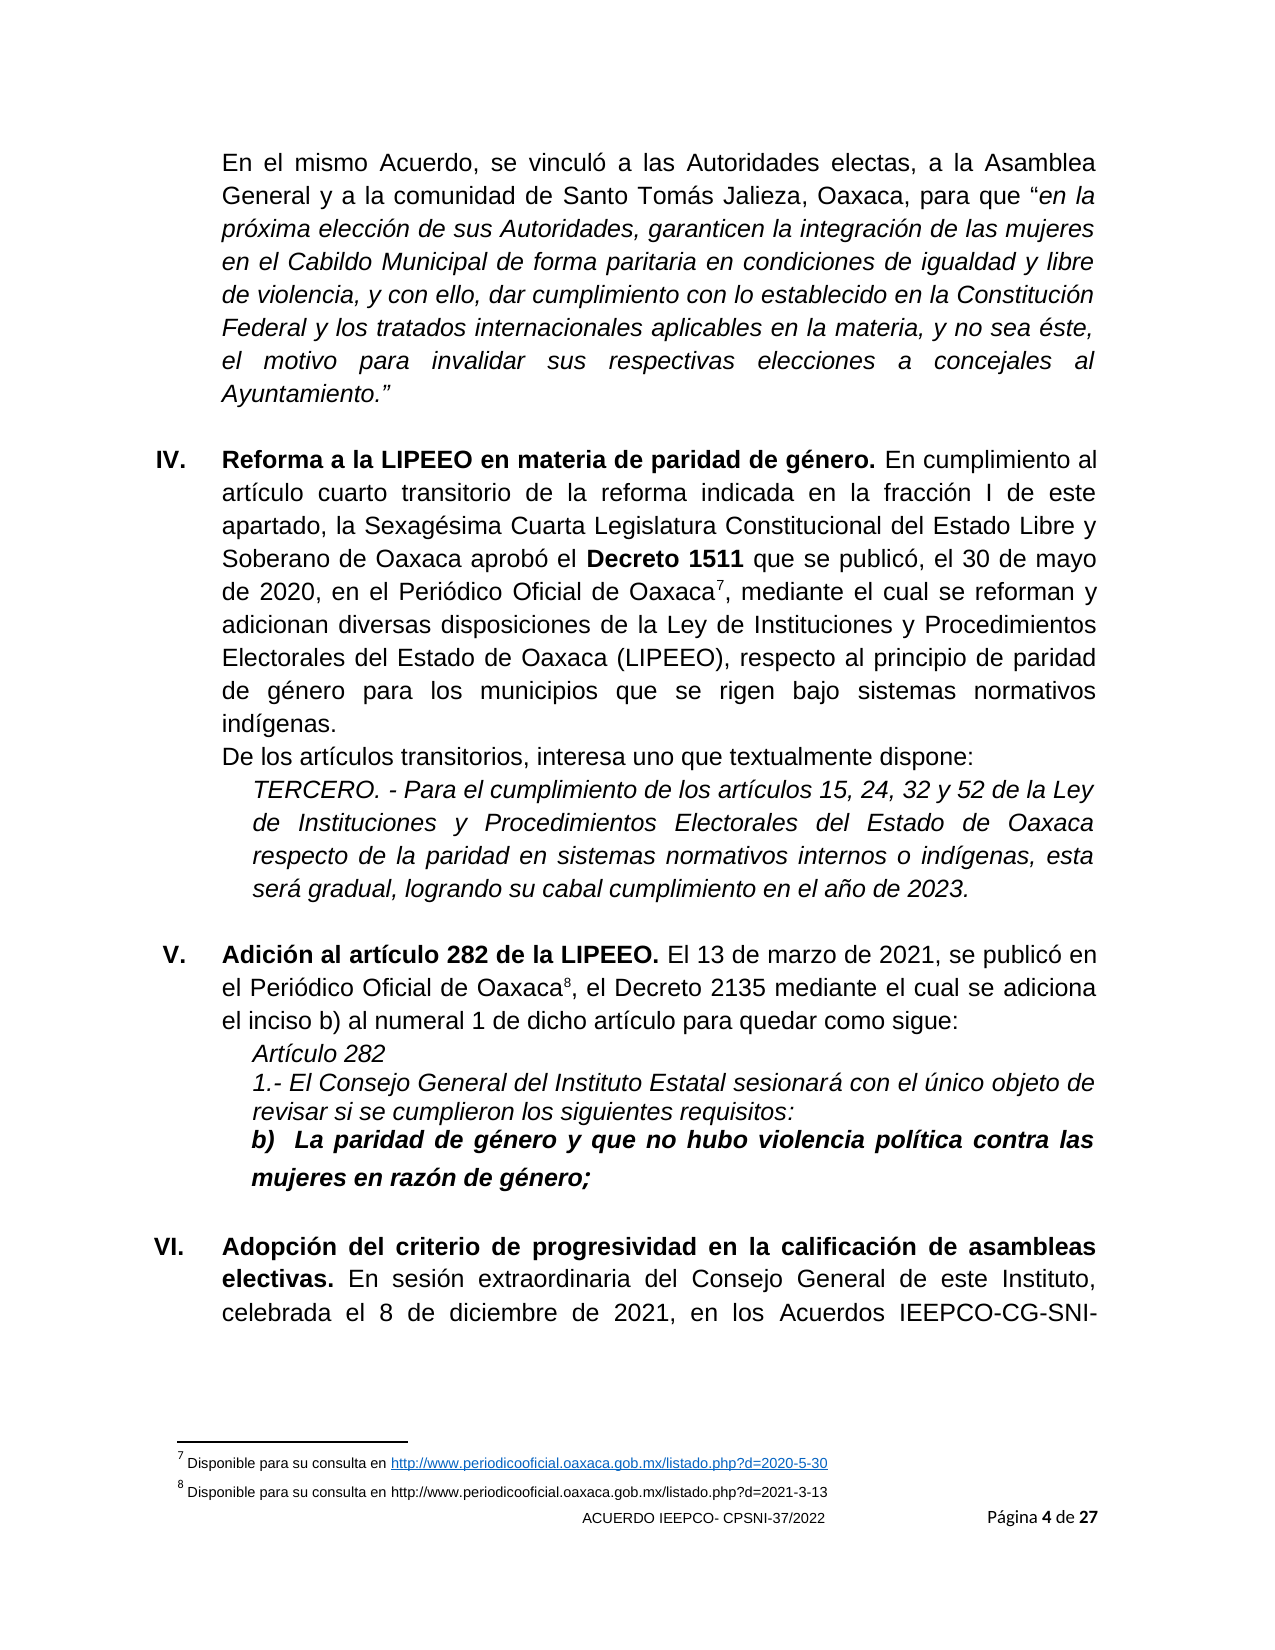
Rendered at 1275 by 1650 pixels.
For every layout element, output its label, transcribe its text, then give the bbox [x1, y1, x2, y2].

list Reforma a la LIPEEO en materia de paridad de género. En cumplimiento al artículo cuarto transitorio de la reforma indicada en la fracción I de este apartado, la Sexagésima Cuarta Legislatura Constitucional del Estado Libre y Soberano de Oaxaca aprobó el Decreto 1511 que se publicó, el 30 de mayo de 2020, en el Periódico Oficial de Oaxaca, mediante el cual se reforman y adicionan diversas disposiciones de la Ley de Instituciones y Procedimientos Electorales del Estado de Oaxaca (LIPEEO), respecto al principio de paridad de género para los municipios que se rigen bajo sistemas normativos indígenas. [186, 445, 1098, 738]
list De los artículos transitorios, interesa uno que textualmente dispone: [222, 742, 1098, 771]
list TERCERO. - Para el cumplimiento de los artículos 15, 24, 32 y 52 de la Ley de Instituciones y Procedimientos Electorales del Estado de Oaxaca respecto de la paridad en sistemas normativos internos o indígenas, esta será gradual, logrando su cabal cumplimiento en el año de 2023. [252, 775, 1098, 903]
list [184, 1231, 1098, 1326]
text b) La paridad de género y que no hubo violencia política contra las mujeres en razón de género; [251, 1125, 1098, 1193]
text Artículo 282 [252, 1039, 1098, 1068]
list Adición al artículo 282 de la LIPEEO. El 13 de marzo de 2021, se publicó en el Periódico Oficial de Oaxaca, el Decreto 2135 mediante el cual se adiciona el inciso b) al numeral 1 de dicho artículo para quedar como sigue: [186, 940, 1098, 1035]
text En el mismo Acuerdo, se vinculó a las Autoridades electas, a la Asamblea General y a la comunidad de Santo Tomás Jalieza, Oaxaca, para que “en la próxima elección de sus Autoridades, garanticen la integración de las mujeres en el Cabildo Municipal de forma paritaria en condiciones de igualdad y libre de violencia, y con ello, dar cumplimiento con lo establecido en la Constitución Federal y los tratados internacionales aplicables en la materia, y no sea éste, el motivo para invalidar sus respectivas elecciones a concejales al Ayuntamiento.” [222, 148, 1098, 407]
text 1.- El Consejo General del Instituto Estatal sesionará con el único objeto de revisar si se cumplieron los siguientes requisitos: [252, 1068, 1098, 1125]
